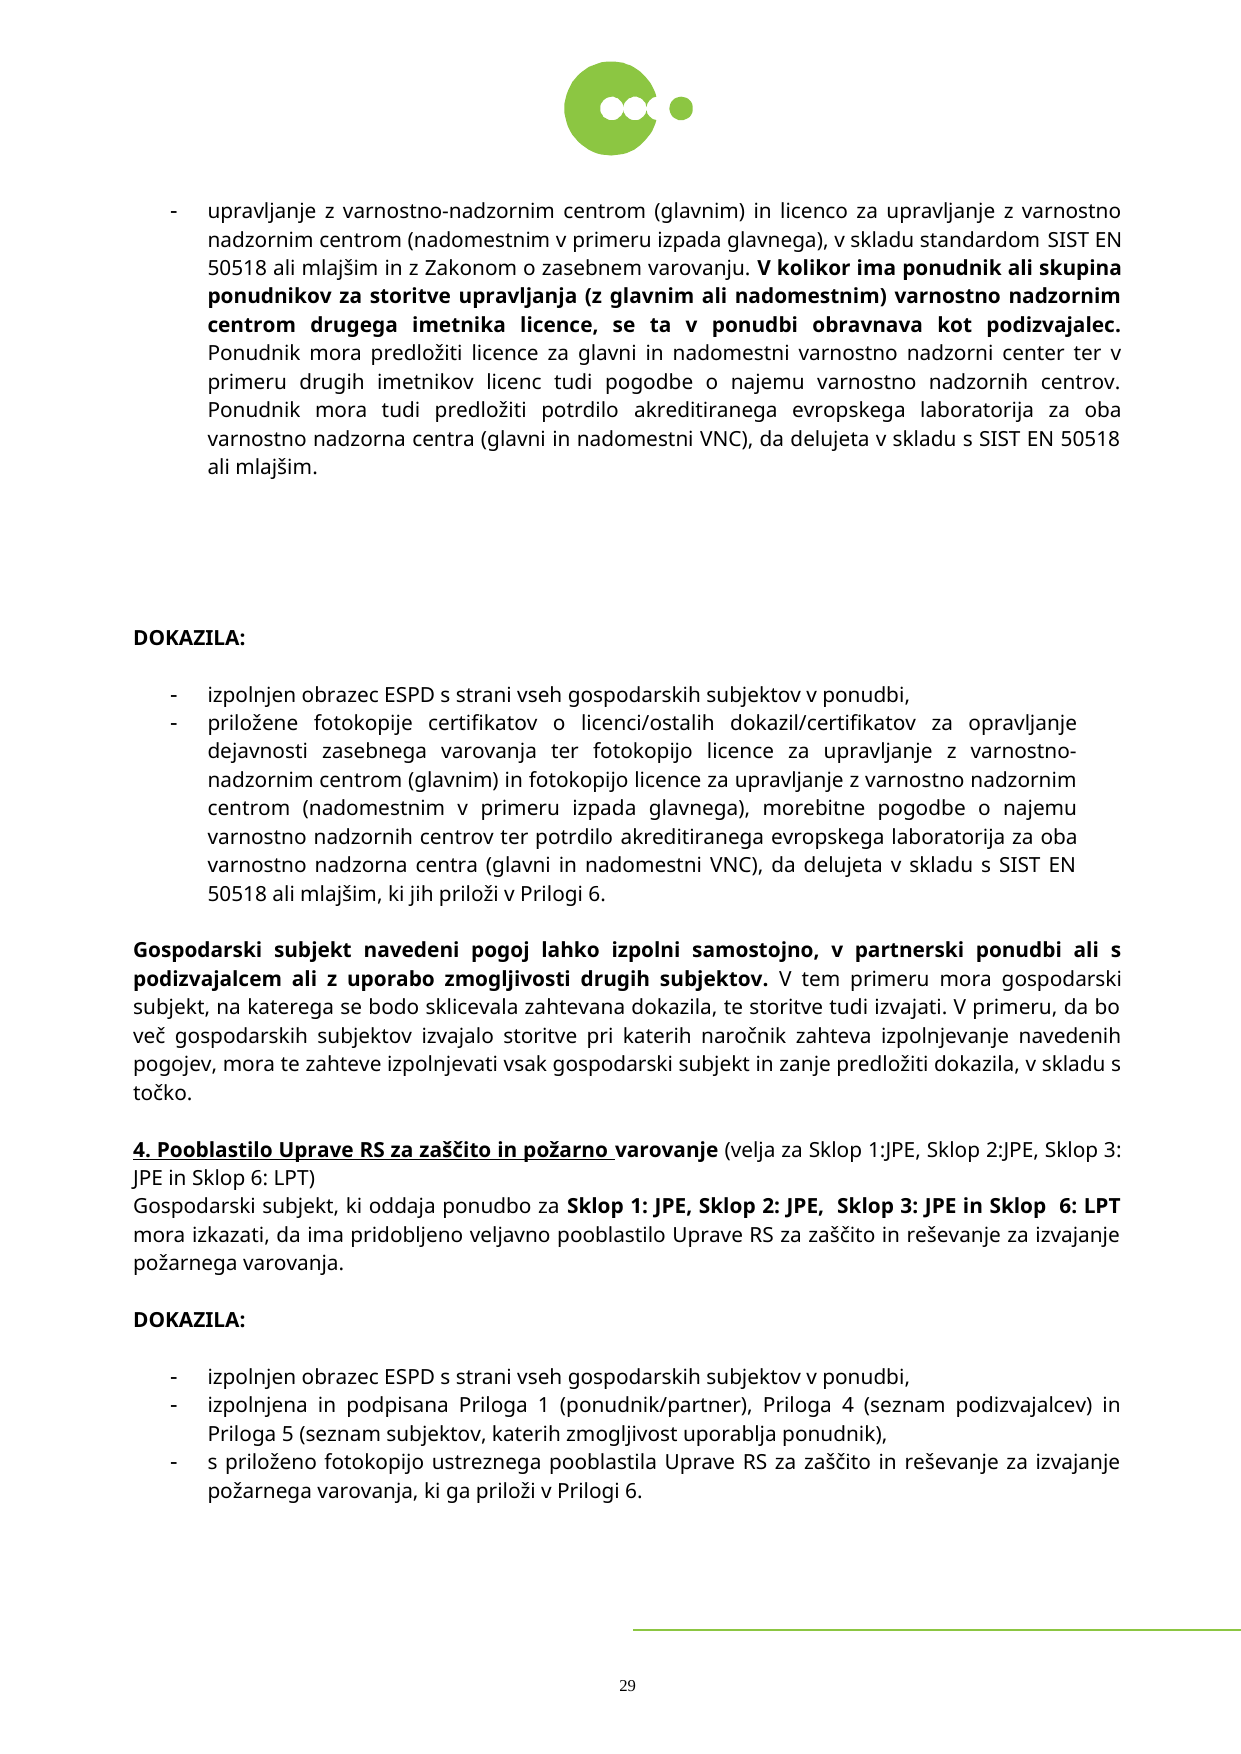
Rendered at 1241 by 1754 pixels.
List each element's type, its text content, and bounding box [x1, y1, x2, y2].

list s priloženo fotokopijo ustreznega pooblastila Uprave RS za zaščito in reševanje za izvajanje požarnega varovanja, ki ga priloži v Prilogi 6. [170, 1447, 1122, 1504]
list izpolnjen obrazec ESPD s strani vseh gospodarskih subjektov v ponudbi, [170, 1362, 1122, 1391]
list upravljanje z varnostno-nadzornim centrom (glavnim) in licenco za upravljanje z varnostno nadzornim centrom (nadomestnim v primeru izpada glavnega), v skladu standardom SIST EN 50518 ali mlajšim in z Zakonom o zasebnem varovanju. V kolikor ima ponudnik ali skupina ponudnikov za storitve upravljanja (z glavnim ali nadomestnim) varnostno nadzornim centrom drugega imetnika licence, se ta v ponudbi obravnava kot podizvajalec. Ponudnik mora predložiti licence za glavni in nadomestni varnostno nadzorni center ter v primeru drugih imetnikov licenc tudi pogodbe o najemu varnostno nadzornih centrov. Ponudnik mora tudi predložiti potrdilo akreditiranega evropskega laboratorija za oba varnostno nadzorna centra (glavni in nadomestni VNC), da delujeta v skladu s SIST EN 50518 ali mlajšim. [170, 196, 1122, 481]
list izpolnjen obrazec ESPD s strani vseh gospodarskih subjektov v ponudbi, [170, 680, 1122, 708]
text 4. Pooblastilo Uprave RS za zaščito in požarno varovanje (velja za Sklop 1:JPE, Sklop 2:JPE, Sklop 3: JPE in Sklop 6: LPT) [133, 1135, 1122, 1192]
list priložene fotokopije certifikatov o licenci/ostalih dokazil/certifikatov za opravljanje dejavnosti zasebnega varovanja ter fotokopijo licence za upravljanje z varnostno-nadzornim centrom (glavnim) in fotokopijo licence za upravljanje z varnostno nadzornim centrom (nadomestnim v primeru izpada glavnega), morebitne pogodbe o najemu varnostno nadzornih centrov ter potrdilo akreditiranega evropskega laboratorija za oba varnostno nadzorna centra (glavni in nadomestni VNC), da delujeta v skladu s SIST EN 50518 ali mlajšim, ki jih priloži v Prilogi 6. [170, 708, 1078, 907]
text DOKAZILA: [133, 623, 1122, 651]
text DOKAZILA: [133, 1305, 1122, 1334]
text Gospodarski subjekt navedeni pogoj lahko izpolni samostojno, v partnerski ponudbi ali s podizvajalcem ali z uporabo zmogljivosti drugih subjektov. V tem primeru mora gospodarski subjekt, na katerega se bodo sklicevala zahtevana dokazila, te storitve tudi izvajati. V primeru, da bo več gospodarskih subjektov izvajalo storitve pri katerih naročnik zahteva izpolnjevanje navedenih pogojev, mora te zahteve izpolnjevati vsak gospodarski subjekt in zanje predložiti dokazila, v skladu s točko. [133, 936, 1122, 1106]
text Gospodarski subjekt, ki oddaja ponudbo za Sklop 1: JPE, Sklop 2: JPE, Sklop 3: JPE in Sklop 6: LPT mora izkazati, da ima pridobljeno veljavno pooblastilo Uprave RS za zaščito in reševanje za izvajanje požarnega varovanja. [133, 1192, 1122, 1277]
list izpolnjena in podpisana Priloga 1 (ponudnik/partner), Priloga 4 (seznam podizvajalcev) in Priloga 5 (seznam subjektov, katerih zmogljivost uporablja ponudnik), [170, 1391, 1122, 1447]
